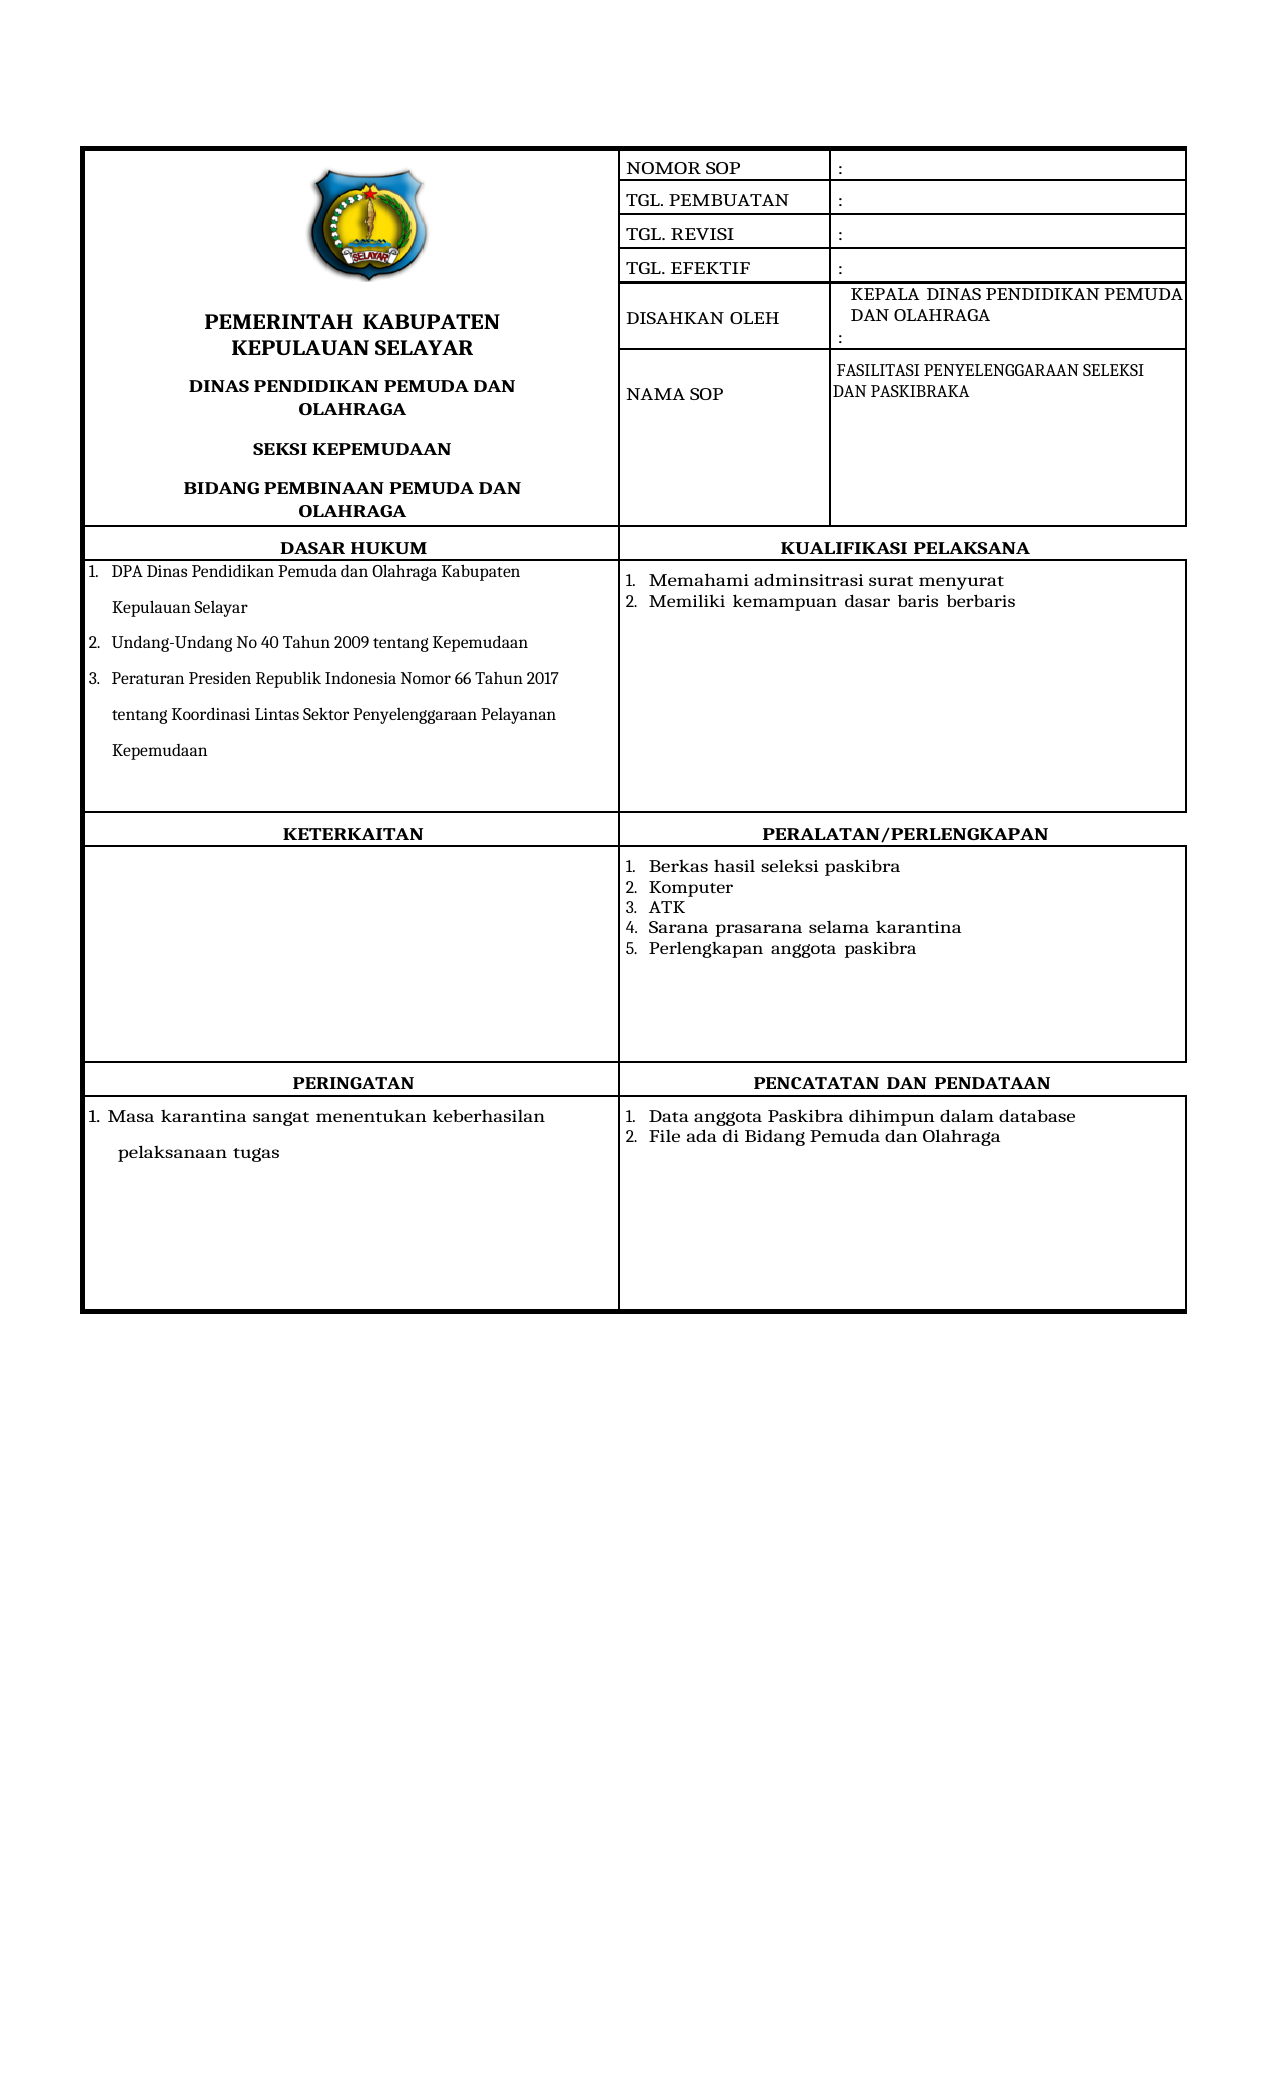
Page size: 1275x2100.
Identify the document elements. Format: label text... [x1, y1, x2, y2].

table_cell PERALATAN/PERLENGKAPAN [620, 813, 1186, 845]
table_cell : [831, 215, 1185, 247]
table_cell FASILITASI PENYELENGGARAAN SELEKSI DAN PASKIBRAKA [831, 350, 1185, 525]
table_cell [85, 847, 618, 1061]
table_cell Memahami adminsitrasi surat menyurat Memiliki kemampuan dasar baris berbaris [620, 561, 1185, 811]
table_cell DPA Dinas Pendidikan Pemuda dan Olahraga Kabupaten Kepulauan Selayar Undang-Undang No 40 Tahun 2009 tentang Kepemudaan Peraturan Presiden Republik Indonesia Nomor 66 Tahun 2017 tentang Koordinasi Lintas Sektor Penyelenggaraan Pelayanan Kepemudaan [85, 561, 618, 811]
table_header PEMERINTAH KABUPATEN KEPULAUAN SELAYAR DINAS PENDIDIKAN PEMUDA DAN OLAHRAGA SEKSI KEPEMUDAAN BIDANG PEMBINAAN PEMUDA DAN OLAHRAGA [85, 151, 618, 525]
table_cell Data anggota Paskibra dihimpun dalam database File ada di Bidang Pemuda dan Olahraga [620, 1097, 1185, 1309]
table_cell DISAHKAN OLEH [620, 284, 829, 348]
table_cell KEPALA DINAS PENDIDIKAN PEMUDA DAN OLAHRAGA : [831, 284, 1185, 348]
table_cell : [831, 249, 1185, 281]
table_cell NAMA SOP [620, 350, 829, 525]
table_cell PERINGATAN [85, 1063, 618, 1095]
table_cell DASAR HUKUM [85, 527, 618, 559]
table_cell TGL. EFEKTIF [620, 249, 829, 281]
table_cell Berkas hasil seleksi paskibra Komputer ATK Sarana prasarana selama karantina Perlengkapan anggota paskibra [620, 847, 1185, 1061]
table_cell KETERKAITAN [85, 813, 618, 845]
table_header : [831, 151, 1185, 179]
table_cell KUALIFIKASI PELAKSANA [620, 527, 1186, 559]
table_cell TGL. REVISI [620, 215, 829, 247]
table_cell TGL. PEMBUATAN [620, 181, 829, 213]
picture [304, 166, 435, 282]
table_cell : [831, 181, 1185, 213]
table_cell PENCATATAN DAN PENDATAAN [620, 1063, 1186, 1095]
table_header NOMOR SOP [620, 151, 829, 179]
table_cell 1. Masa karantina sangat menentukan keberhasilan pelaksanaan tugas [85, 1097, 618, 1309]
